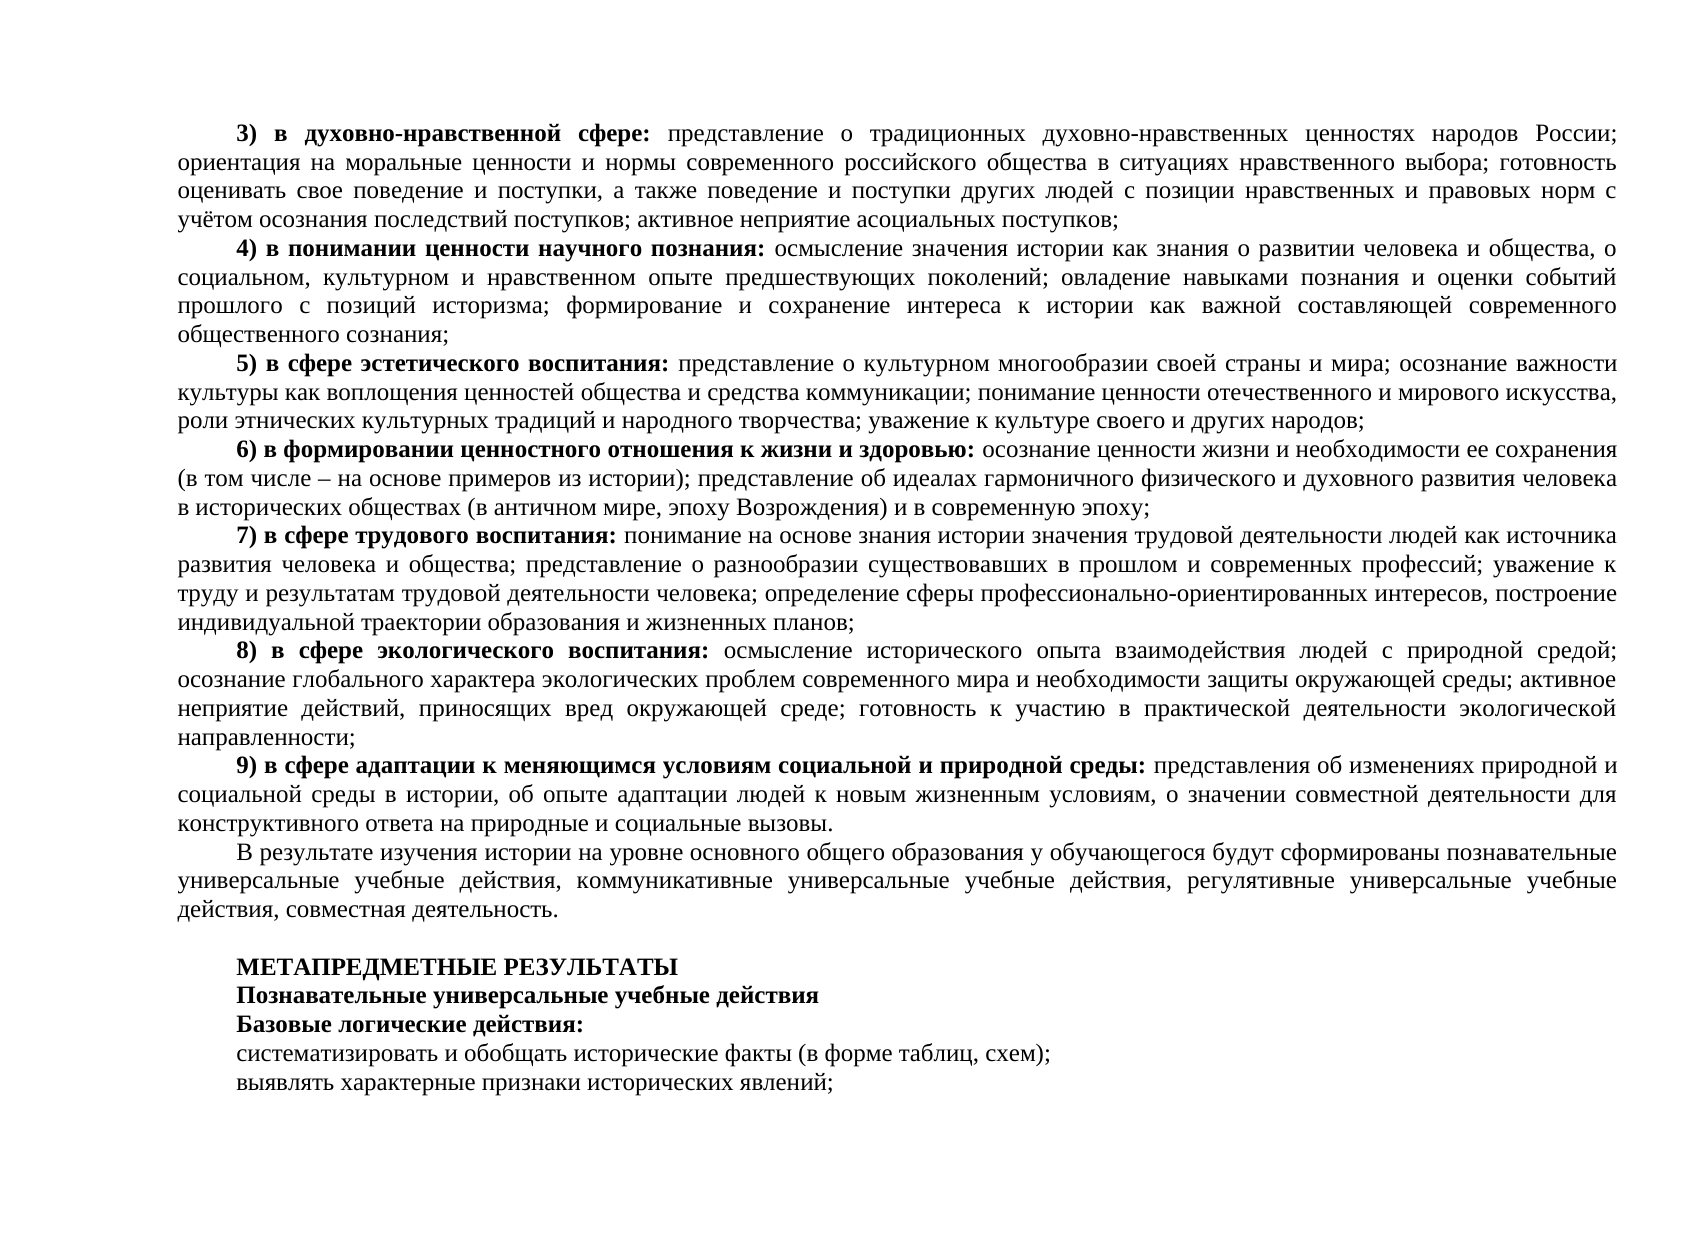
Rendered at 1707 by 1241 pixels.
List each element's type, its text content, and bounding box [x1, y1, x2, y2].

text Познавательные универсальные учебные действия [177, 981, 1618, 1009]
text выявлять характерные признаки исторических явлений; [177, 1067, 1618, 1096]
text 3) в духовно-нравственной сфере: представление о традиционных духовно-нравственных ценностях народов России; ориентация на моральные ценности и нормы современного российского общества в ситуациях нравственного выбора; готовность оценивать свое поведение и поступки, а также поведение и поступки других людей с позиции нравственных и правовых норм с учётом осознания последствий поступков; активное неприятие асоциальных поступков; [177, 118, 1618, 233]
text В результате изучения истории на уровне основного общего образования у обучающегося будут сформированы познавательные универсальные учебные действия, коммуникативные универсальные учебные действия, регулятивные универсальные учебные действия, совместная деятельность. [177, 837, 1618, 923]
text 9) в сфере адаптации к меняющимся условиям социальной и природной среды: представления об изменениях природной и социальной среды в истории, об опыте адаптации людей к новым жизненным условиям, о значении совместной деятельности для конструктивного ответа на природные и социальные вызовы. [177, 751, 1618, 837]
text 6) в формировании ценностного отношения к жизни и здоровью: осознание ценности жизни и необходимости ее сохранения (в том числе ‒ на основе примеров из истории); представление об идеалах гармоничного физического и духовного развития человека в исторических обществах (в античном мире, эпоху Возрождения) и в современную эпоху; [177, 434, 1618, 521]
text МЕТАПРЕДМЕТНЫЕ РЕЗУЛЬТАТЫ [177, 952, 1618, 981]
text Базовые логические действия: [177, 1009, 1618, 1038]
text 4) в понимании ценности научного познания: осмысление значения истории как знания о развитии человека и общества, о социальном, культурном и нравственном опыте предшествующих поколений; овладение навыками познания и оценки событий прошлого с позиций историзма; формирование и сохранение интереса к истории как важной составляющей современного общественного сознания; [177, 233, 1618, 348]
text 8) в сфере экологического воспитания: осмысление исторического опыта взаимодействия людей с природной средой; осознание глобального характера экологических проблем современного мира и необходимости защиты окружающей среды; активное неприятие действий, приносящих вред окружающей среде; готовность к участию в практической деятельности экологической направленности; [177, 636, 1618, 751]
text 7) в сфере трудового воспитания: понимание на основе знания истории значения трудовой деятельности людей как источника развития человека и общества; представление о разнообразии существовавших в прошлом и современных профессий; уважение к труду и результатам трудовой деятельности человека; определение сферы профессионально-ориентированных интересов, построение индивидуальной траектории образования и жизненных планов; [177, 521, 1618, 636]
text систематизировать и обобщать исторические факты (в форме таблиц, схем); [177, 1038, 1618, 1067]
text 5) в сфере эстетического воспитания: представление о культурном многообразии своей страны и мира; осознание важности культуры как воплощения ценностей общества и средства коммуникации; понимание ценности отечественного и мирового искусства, роли этнических культурных традиций и народного творчества; уважение к культуре своего и других народов; [177, 348, 1618, 434]
